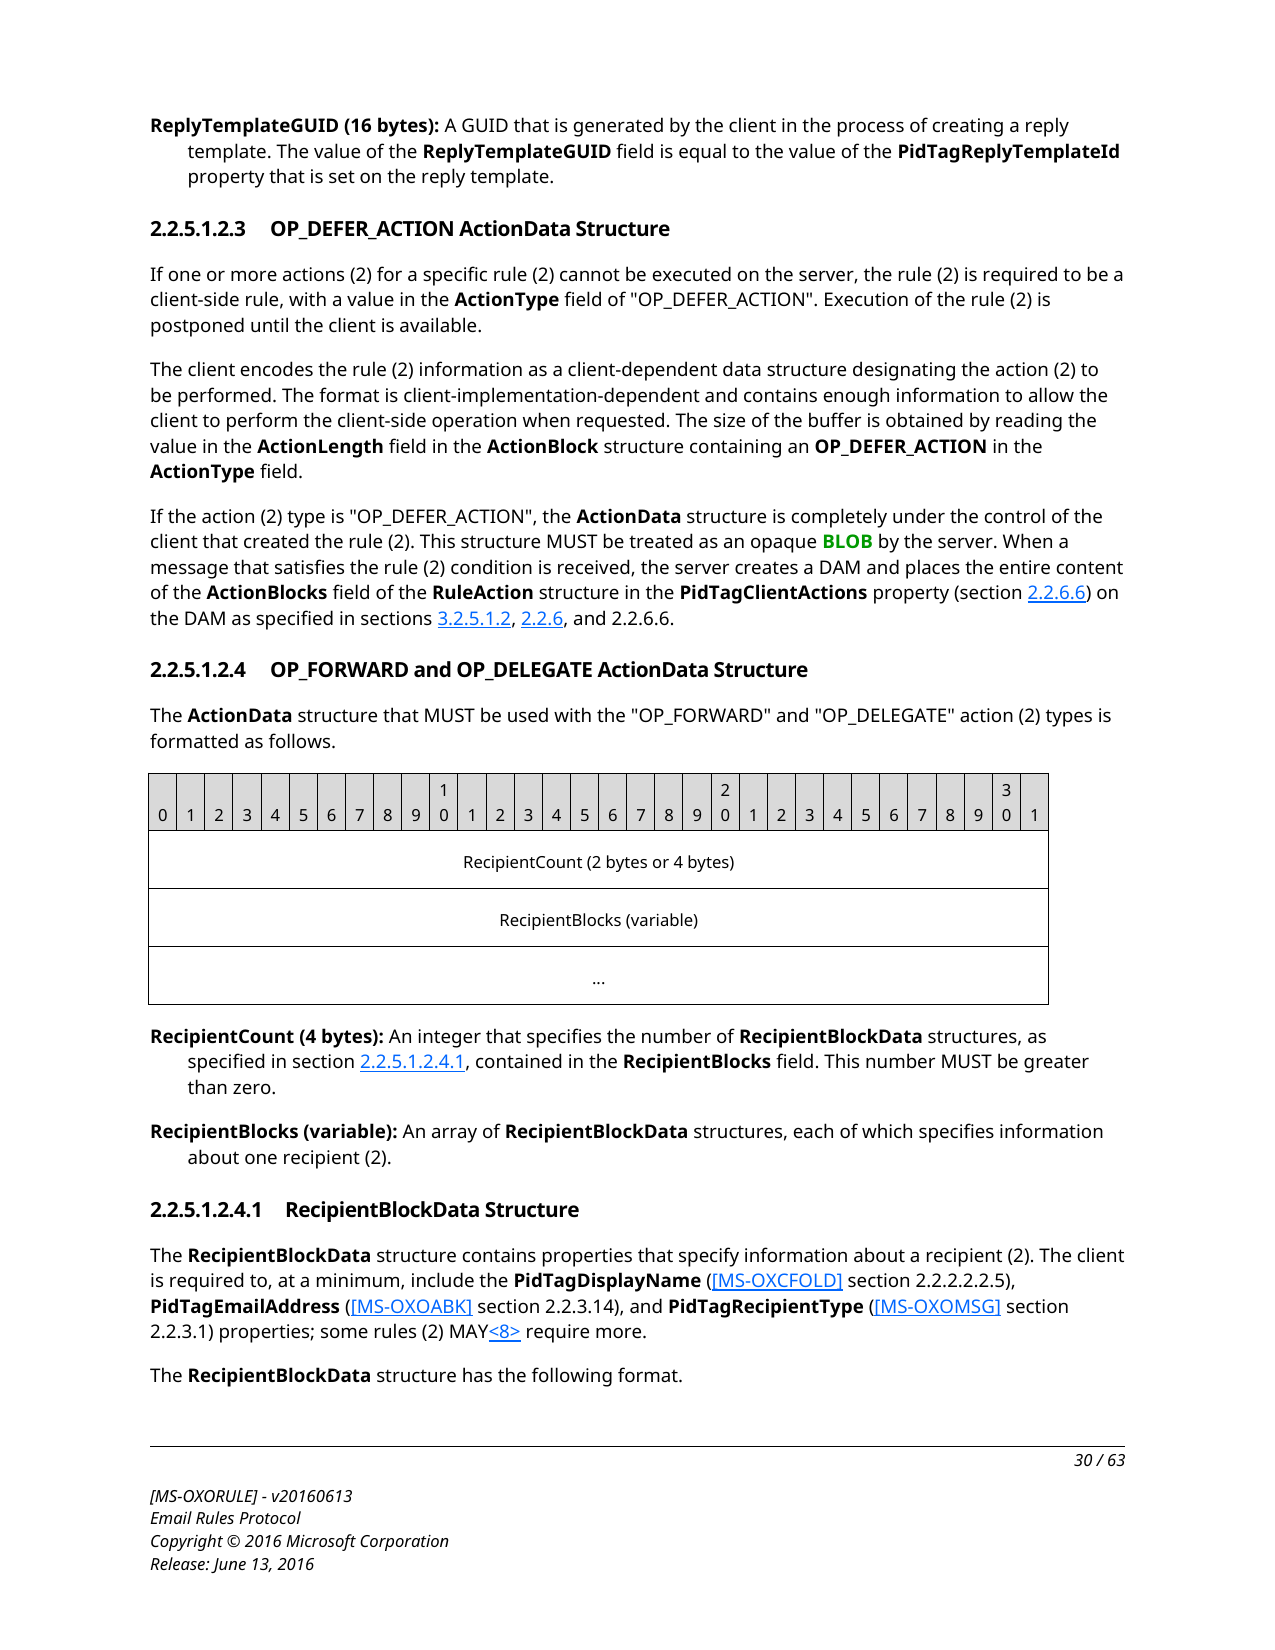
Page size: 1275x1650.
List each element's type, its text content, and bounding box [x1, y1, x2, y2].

table_header 5 [852, 774, 879, 830]
table_header 1 [1021, 774, 1048, 830]
table_header 7 [908, 774, 936, 830]
text The ActionData structure that MUST be used with the "OP_FORWARD" and "OP_DELEGATE" action (2) types is formatted as follows. [150, 703, 1125, 754]
table_cell ... [149, 947, 1048, 1003]
table_header 1 [458, 774, 486, 830]
table_header 1 [177, 774, 204, 830]
subtitle RecipientBlockData Structure [150, 1195, 1125, 1223]
table_header 4 [262, 774, 289, 830]
table_header 5 [571, 774, 598, 830]
table_header 4 [543, 774, 570, 830]
table_header 9 [965, 774, 992, 830]
table_header 6 [318, 774, 345, 830]
table_header 2 [487, 774, 514, 830]
table_header 8 [937, 774, 964, 830]
table_header 7 [627, 774, 654, 830]
text RecipientCount (4 bytes): An integer that specifies the number of RecipientBlockData structures, as specified in section 2.2.5.1.2.4.1, contained in the RecipientBlocks field. This number MUST be greater than zero. [150, 1023, 1125, 1100]
table_header 9 [683, 774, 711, 830]
table_header 1 [740, 774, 767, 830]
text The RecipientBlockData structure has the following format. [150, 1363, 1125, 1388]
table_header 1 0 [430, 774, 457, 830]
table_header 3 [233, 774, 261, 830]
text ReplyTemplateGUID (16 bytes): A GUID that is generated by the client in the process of creating a reply template. The value of the ReplyTemplateGUID field is equal to the value of the PidTagReplyTemplateId property that is set on the reply template. [150, 112, 1125, 189]
table_header 9 [402, 774, 429, 830]
table_header 3 0 [993, 774, 1020, 830]
table_header 5 [290, 774, 317, 830]
text The RecipientBlockData structure contains properties that specify information about a recipient (2). The client is required to, at a minimum, include the PidTagDisplayName ([MS-OXCFOLD] section 2.2.2.2.2.5), PidTagEmailAddress ([MS-OXOABK] section 2.2.3.14), and PidTagRecipientType ([MS-OXOMSG] section 2.2.3.1) properties; some rules (2) MAY<8> require more. [150, 1242, 1125, 1344]
table_header 2 [768, 774, 795, 830]
table_header 3 [515, 774, 542, 830]
table_header 8 [655, 774, 682, 830]
table_header 3 [796, 774, 823, 830]
table_header 6 [880, 774, 907, 830]
text If one or more actions (2) for a specific rule (2) cannot be executed on the server, the rule (2) is required to be a client-side rule, with a value in the ActionType field of "OP_DEFER_ACTION". Execution of the rule (2) is postponed until the client is available. [150, 261, 1125, 338]
subtitle OP_DEFER_ACTION ActionData Structure [150, 214, 1125, 242]
table_header 8 [374, 774, 401, 830]
table_header 0 [149, 774, 176, 830]
text The client encodes the rule (2) information as a client-dependent data structure designating the action (2) to be performed. The format is client-implementation-dependent and contains enough information to allow the client to perform the client-side operation when requested. The size of the buffer is obtained by reading the value in the ActionLength field in the ActionBlock structure containing an OP_DEFER_ACTION in the ActionType field. [150, 357, 1125, 484]
table_header 4 [824, 774, 851, 830]
text RecipientBlocks (variable): An array of RecipientBlockData structures, each of which specifies information about one recipient (2). [150, 1119, 1125, 1170]
table_header 2 0 [712, 774, 739, 830]
table_cell RecipientCount (2 bytes or 4 bytes) [149, 831, 1048, 888]
subtitle OP_FORWARD and OP_DELEGATE ActionData Structure [150, 656, 1125, 684]
table_header 6 [599, 774, 626, 830]
table_header 7 [346, 774, 373, 830]
text If the action (2) type is "OP_DEFER_ACTION", the ActionData structure is completely under the control of the client that created the rule (2). This structure MUST be treated as an opaque BLOB by the server. When a message that satisfies the rule (2) condition is received, the server creates a DAM and places the entire content of the ActionBlocks field of the RuleAction structure in the PidTagClientActions property (section 2.2.6.6) on the DAM as specified in sections 3.2.5.1.2, 2.2.6, and 2.2.6.6. [150, 503, 1125, 631]
table_cell RecipientBlocks (variable) [149, 889, 1048, 946]
table_header 2 [205, 774, 232, 830]
